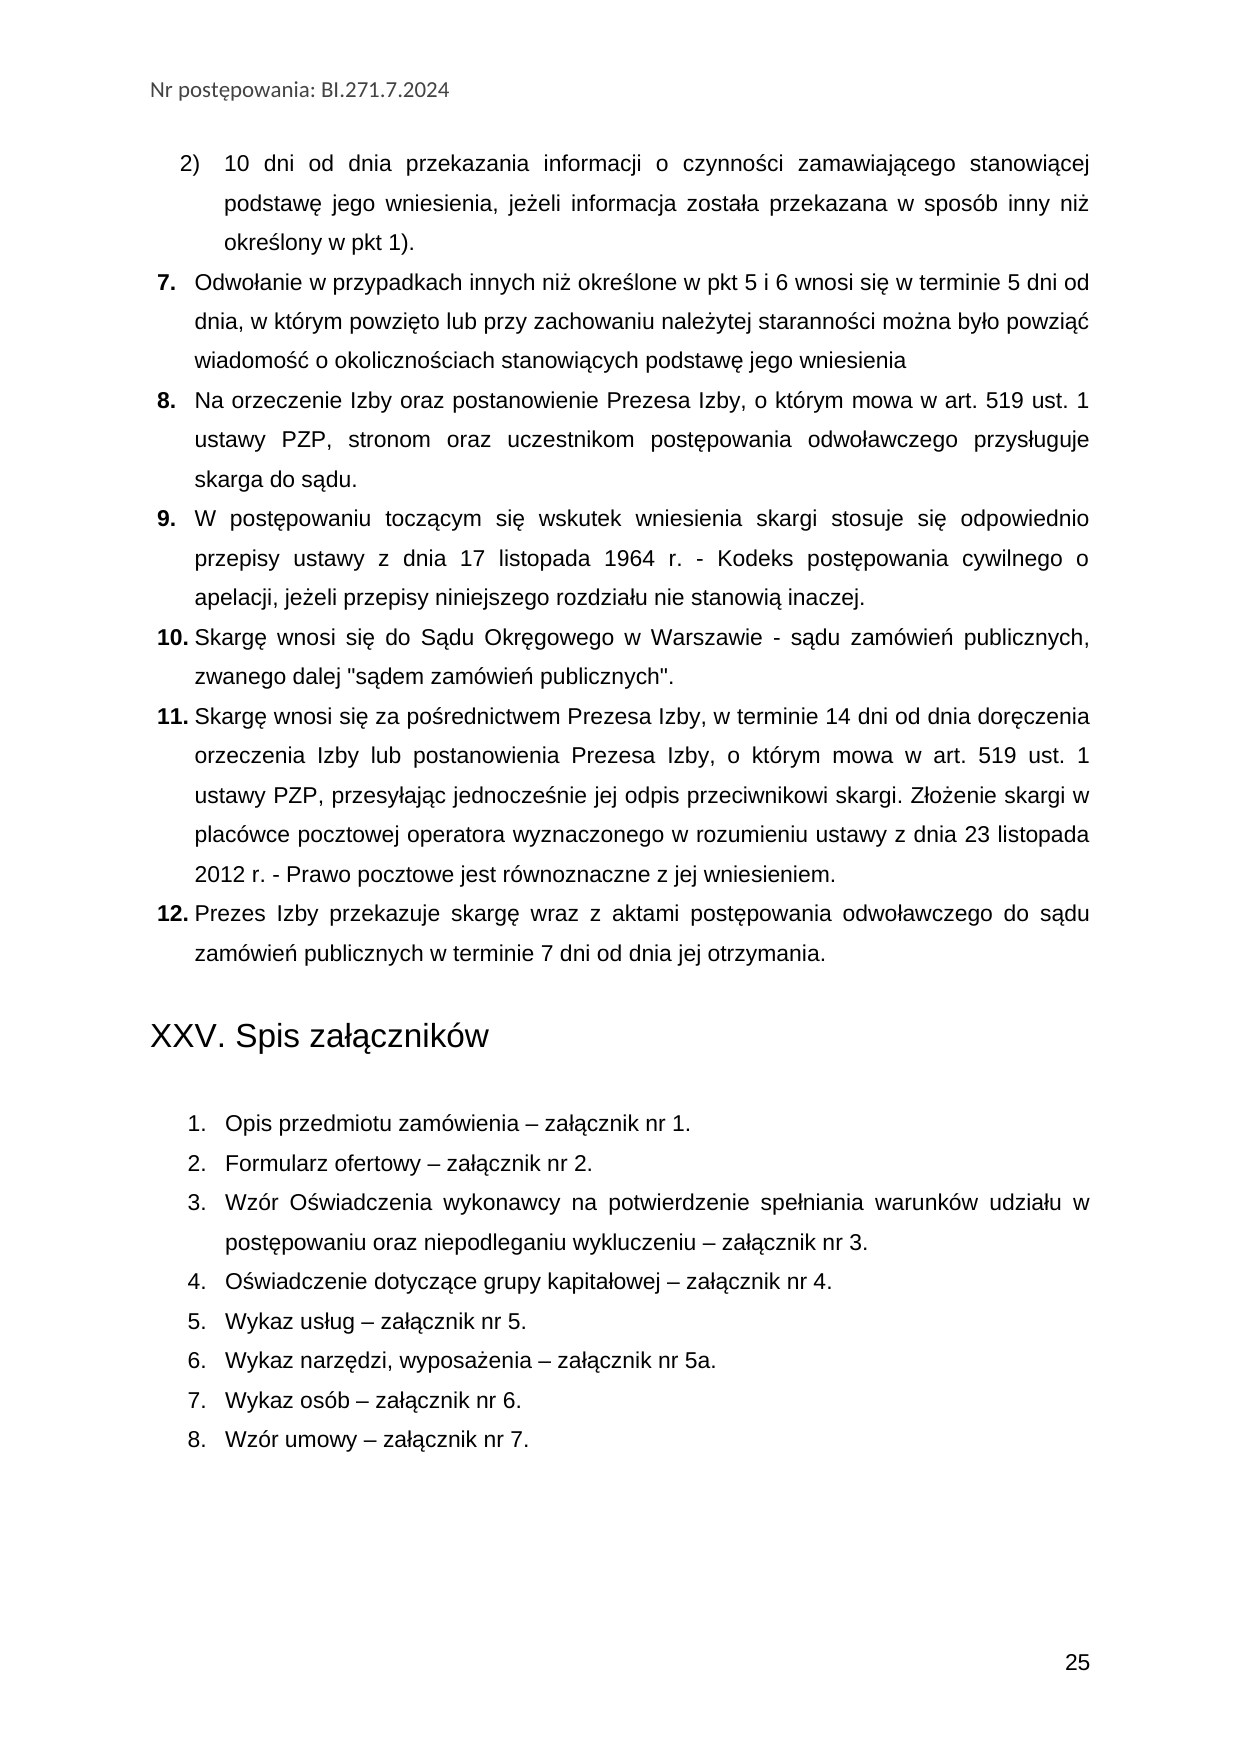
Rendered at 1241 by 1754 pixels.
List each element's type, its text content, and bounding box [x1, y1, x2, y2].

list Oświadczenie dotyczące grupy kapitałowej – załącznik nr 4. [187, 1268, 1090, 1294]
list Wykaz narzędzi, wyposażenia – załącznik nr 5a. [187, 1347, 1090, 1373]
list Wzór umowy – załącznik nr 7. [187, 1426, 1090, 1452]
list Prezes Izby przekazuje skargę wraz z aktami postępowania odwoławczego do sądu zamówień publicznych w terminie 7 dni od dnia jej otrzymania. [157, 900, 1090, 966]
list Wzór Oświadczenia wykonawcy na potwierdzenie spełniania warunków udziału w postępowaniu oraz niepodleganiu wykluczeniu – załącznik nr 3. [187, 1189, 1090, 1255]
list Skargę wnosi się za pośrednictwem Prezesa Izby, w terminie 14 dni od dnia doręczenia orzeczenia Izby lub postanowienia Prezesa Izby, o którym mowa w art. 519 ust. 1 ustawy PZP, przesyłając jednocześnie jej odpis przeciwnikowi skargi. Złożenie skargi w placówce pocztowej operatora wyznaczonego w rozumieniu ustawy z dnia 23 listopada 2012 r. - Prawo pocztowe jest równoznaczne z jej wniesieniem. [157, 703, 1090, 887]
subtitle XXV. Spis załączników [150, 1017, 1090, 1055]
list Skargę wnosi się do Sądu Okręgowego w Warszawie - sądu zamówień publicznych, zwanego dalej "sądem zamówień publicznych". [157, 624, 1090, 689]
list Opis przedmiotu zamówienia – załącznik nr 1. [187, 1110, 1090, 1137]
list Na orzeczenie Izby oraz postanowienie Prezesa Izby, o którym mowa w art. 519 ust. 1 ustawy PZP, stronom oraz uczestnikom postępowania odwoławczego przysługuje skarga do sądu. [157, 387, 1090, 492]
list Wykaz usług – załącznik nr 5. [187, 1308, 1090, 1334]
list Formularz ofertowy – załącznik nr 2. [187, 1150, 1090, 1176]
list W postępowaniu toczącym się wskutek wniesienia skargi stosuje się odpowiednio przepisy ustawy z dnia 17 listopada 1964 r. - Kodeks postępowania cywilnego o apelacji, jeżeli przepisy niniejszego rozdziału nie stanowią inaczej. [157, 505, 1090, 611]
list Wykaz osób – załącznik nr 6. [187, 1387, 1090, 1413]
list Odwołanie w przypadkach innych niż określone w pkt 5 i 6 wnosi się w terminie 5 dni od dnia, w którym powzięto lub przy zachowaniu należytej staranności można było powziąć wiadomość o okolicznościach stanowiących podstawę jego wniesienia [157, 268, 1090, 374]
text 2) 10 dni od dnia przekazania informacji o czynności zamawiającego stanowiącej podstawę jego wniesienia, jeżeli informacja została przekazana w sposób inny niż określony w pkt 1). [179, 150, 1090, 255]
